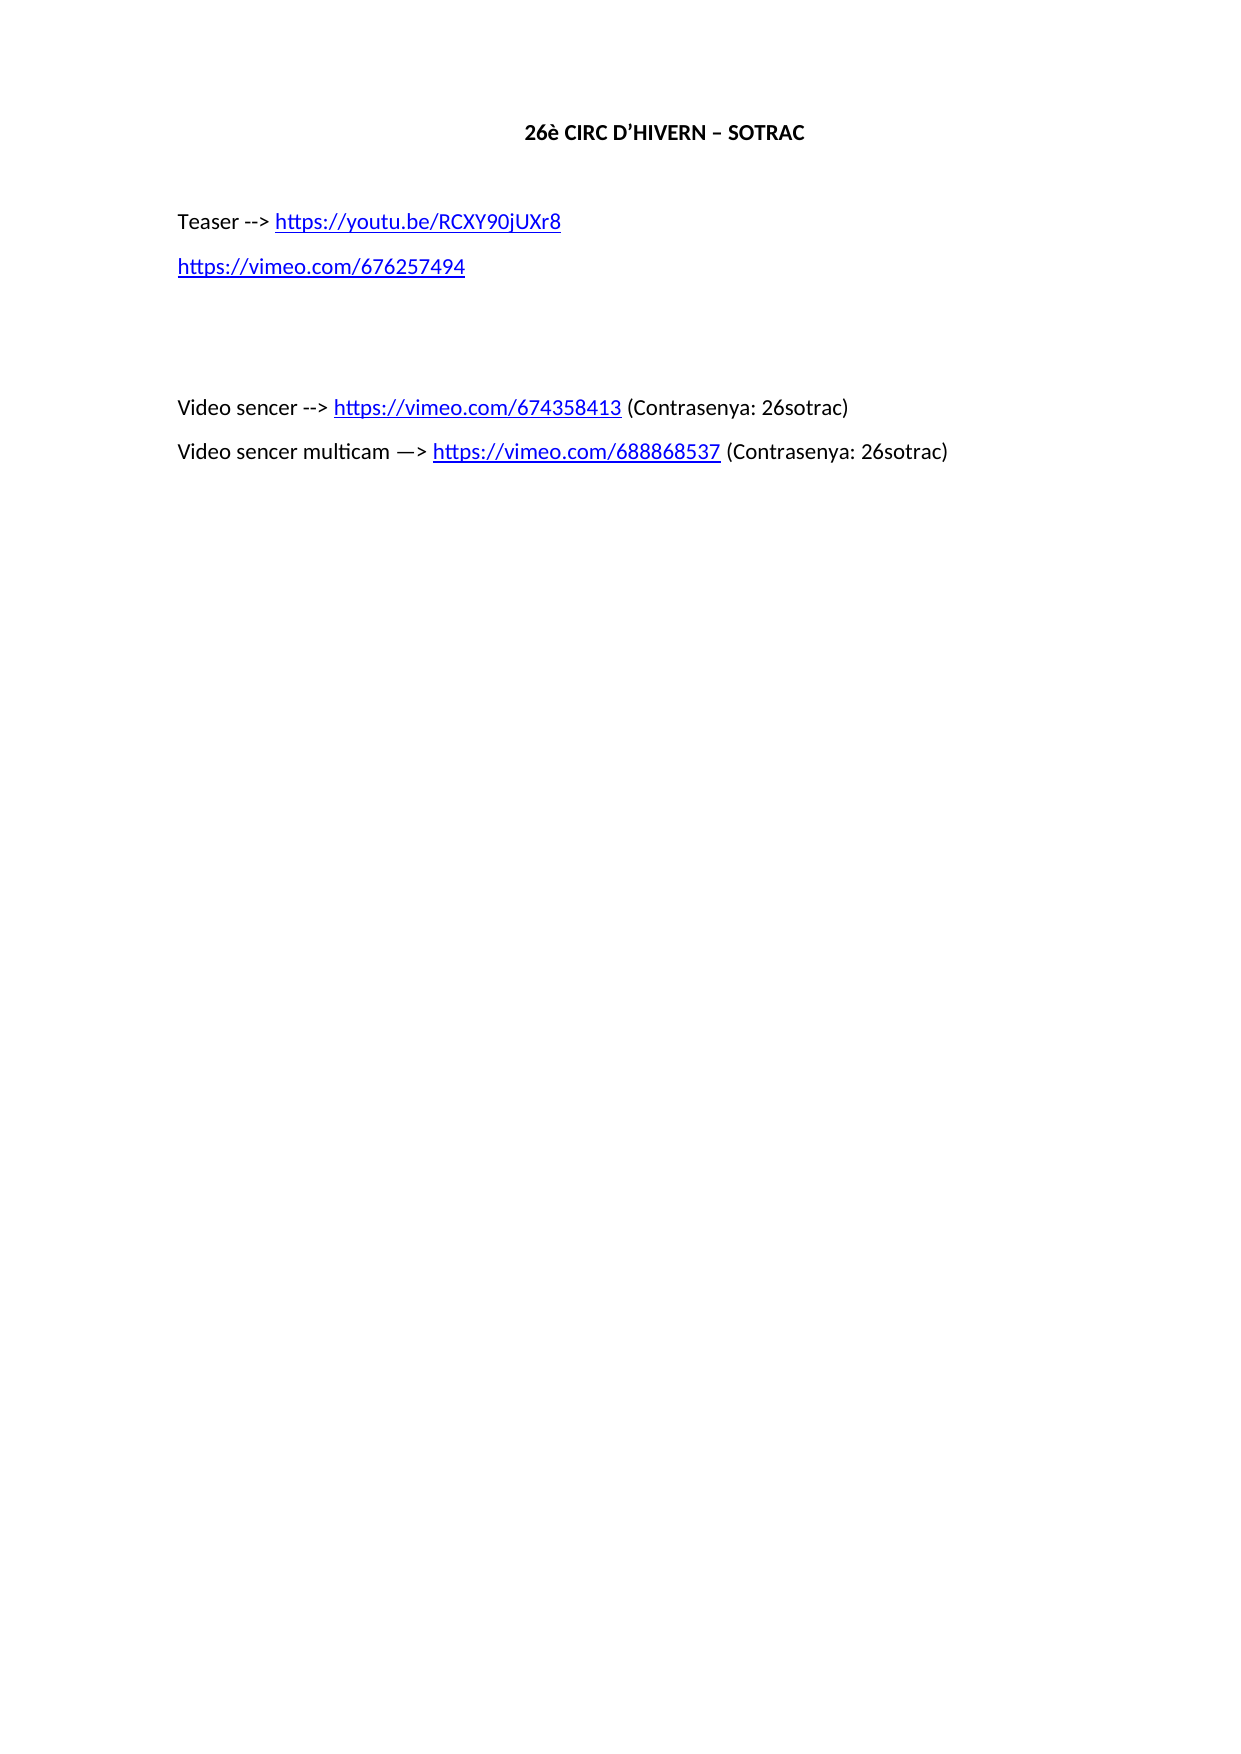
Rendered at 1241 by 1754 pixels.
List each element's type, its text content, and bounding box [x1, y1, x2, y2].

text Video sencer multicam —> https://vimeo.com/688868537 (Contrasenya: 26sotrac) [177, 437, 1152, 465]
text 26è CIRC D’HIVERN – SOTRAC [177, 118, 1152, 146]
text https://vimeo.com/676257494 [177, 252, 1152, 280]
text Teaser --> https://youtu.be/RCXY90jUXr8 [177, 207, 1152, 236]
text Video sencer --> https://vimeo.com/674358413 (Contrasenya: 26sotrac) [177, 340, 1152, 421]
